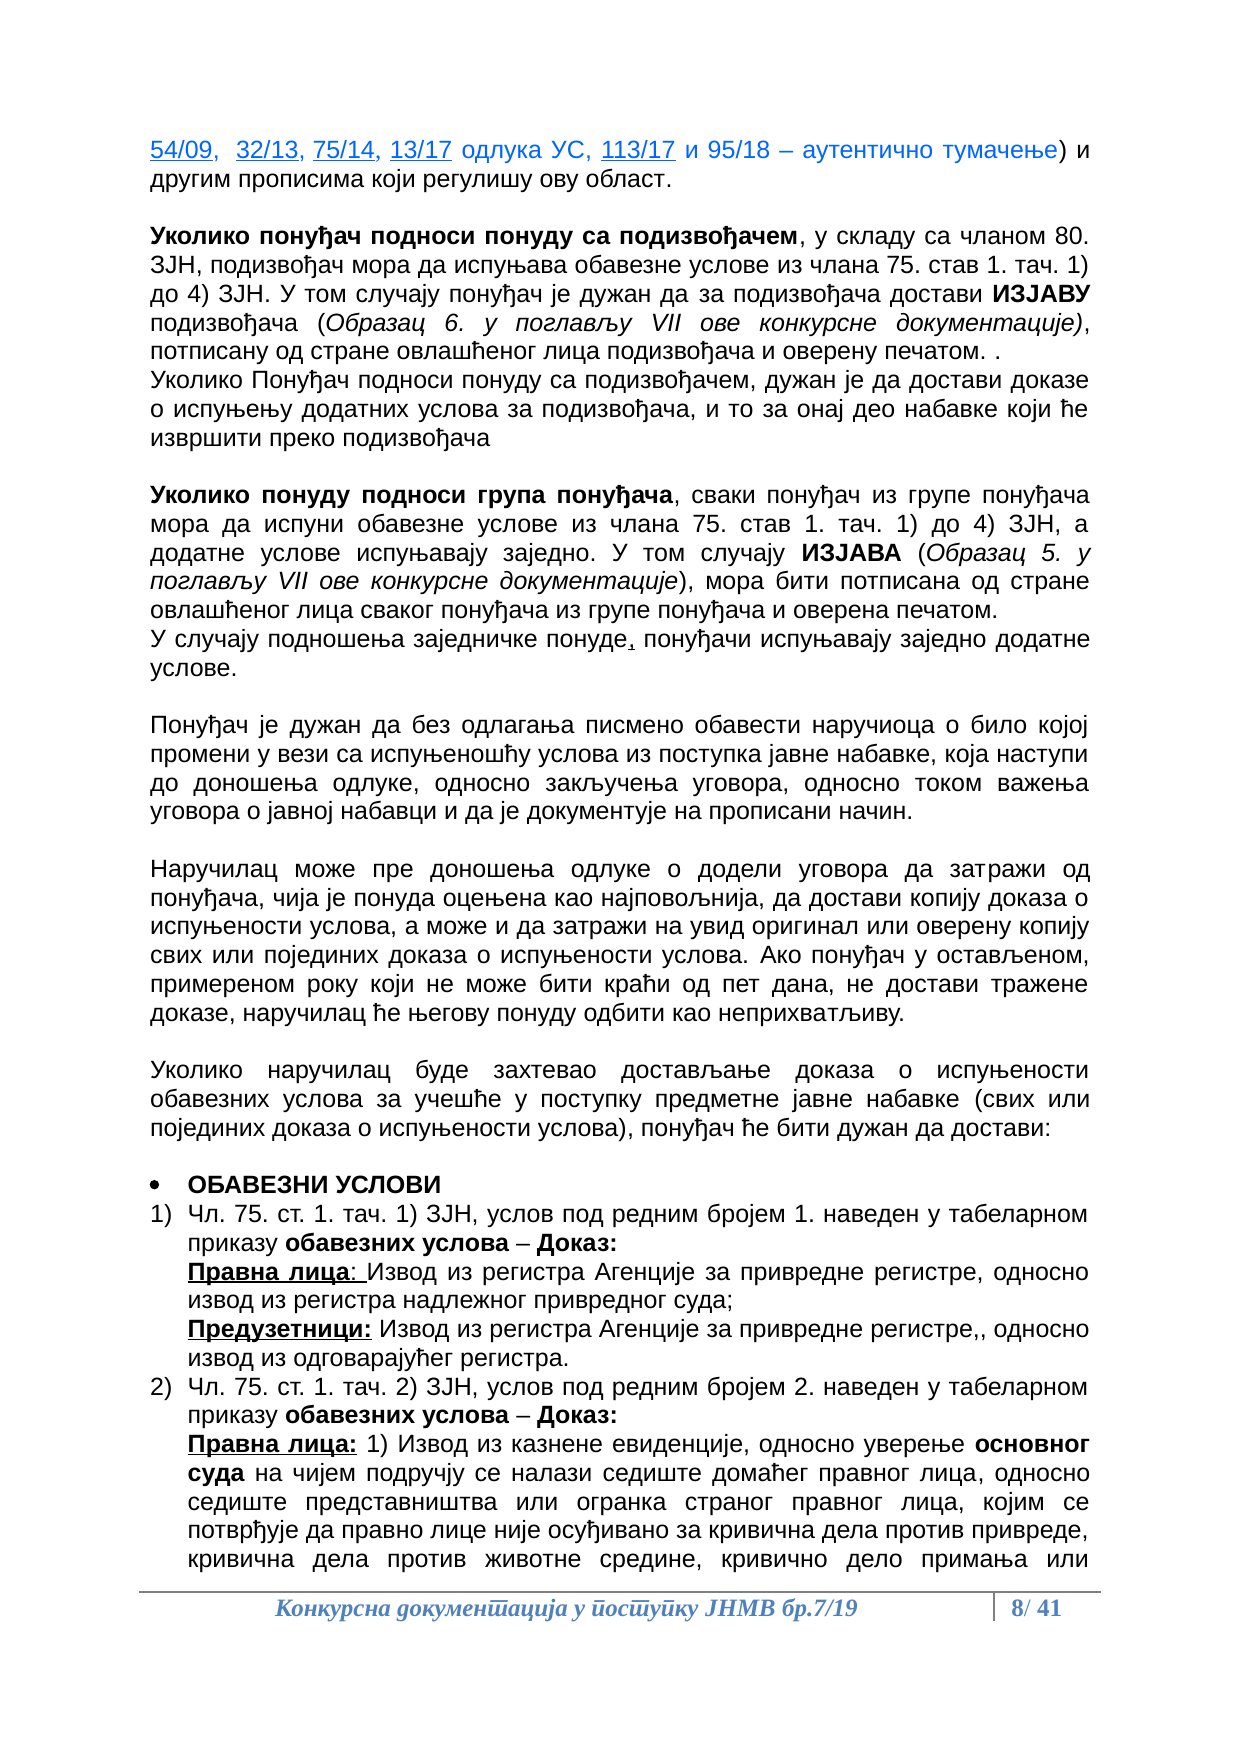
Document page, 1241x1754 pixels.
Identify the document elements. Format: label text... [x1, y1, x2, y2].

list Предузетници: Извод из регистра Агенције за привредне регистре,, односно извод из одговарајућег регистра. [187, 1314, 1090, 1371]
text Уколико понуђач подноси понуду са подизвођачем, у складу са чланом 80. ЗЈН, подизвођач мора да испуњава обавезне услове из члана 75. став 1. тач. 1) до 4) ЗЈН. У том случају понуђач је дужан да за подизвођача достави ИЗЈАВУ подизвођача (Образац 6. у поглављу VII ове конкурсне документације), потписану од стране овлашћеног лица подизвођача и оверену печатом. . [150, 221, 1090, 365]
text Уколико понуду подноси група понуђача, сваки понуђач из групе понуђача мора да испуни обавезне услове из члана 75. став 1. тач. 1) до 4) ЗЈН, а додатне услове испуњавају заједно. У том случају ИЗЈАВА (Образац 5. у поглављу VII ове конкурсне документације), мора бити потписана од стране овлашћеног лица сваког понуђача из групе понуђача и оверена печатом. [150, 480, 1090, 624]
list Правна лица: Извод из регистра Агенције за привредне регистре, односно извод из регистра надлежног привредног суда; [187, 1256, 1090, 1314]
list ОБАВЕЗНИ УСЛОВИ [150, 1170, 1090, 1199]
text Наручилац може пре доношења одлуке о додели уговора да затражи од понуђача, чија је понуда оцењена као најповољнија, да достави копију доказа о испуњености услова, а може и да затражи на увид оригинал или оверену копију свих или појединих доказа о испуњености услова. Ако понуђач у остављеном, примереном року који не може бити краћи од пет дана, не достави тражене доказе, наручилац ће његову понуду одбити као неприхватљиву. [150, 854, 1090, 1026]
text У случају подношења заједничке понуде, понуђачи испуњавају заједно додатне услове. [150, 624, 1090, 681]
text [150, 135, 1090, 193]
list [187, 1429, 1090, 1573]
text Уколико наручилац буде захтевао достављање доказа о испуњености обавезних услова за учешће у поступку предметне јавне набавке (свих или појединих доказа о испуњености услова), понуђач ће бити дужан да достави: [150, 1055, 1090, 1141]
text Понуђач је дужан да без одлагања писмено обавести наручиоца о било којој промени у вези са испуњеношћу услова из поступка јавне набавке, која наступи до доношења одлуке, односно закључења уговора, односно током важења уговора о јавној набавци и да је документује на прописани начин. [150, 710, 1090, 825]
list Чл. 75. ст. 1. тач. 1) ЗЈН, услов под редним бројем 1. наведен у табеларном приказу обавезних услова – Доказ: [150, 1199, 1090, 1256]
list Чл. 75. ст. 1. тач. 2) ЗЈН, услов под редним бројем 2. наведен у табеларном приказу обавезних услова – Доказ: [150, 1371, 1090, 1429]
text Уколико Понуђач подноси понуду са подизвођачем, дужан је да достави доказе о испуњењу додатних услова за подизвођача, и то за онај део набавке који ће извршити преко подизвођача [150, 365, 1090, 451]
